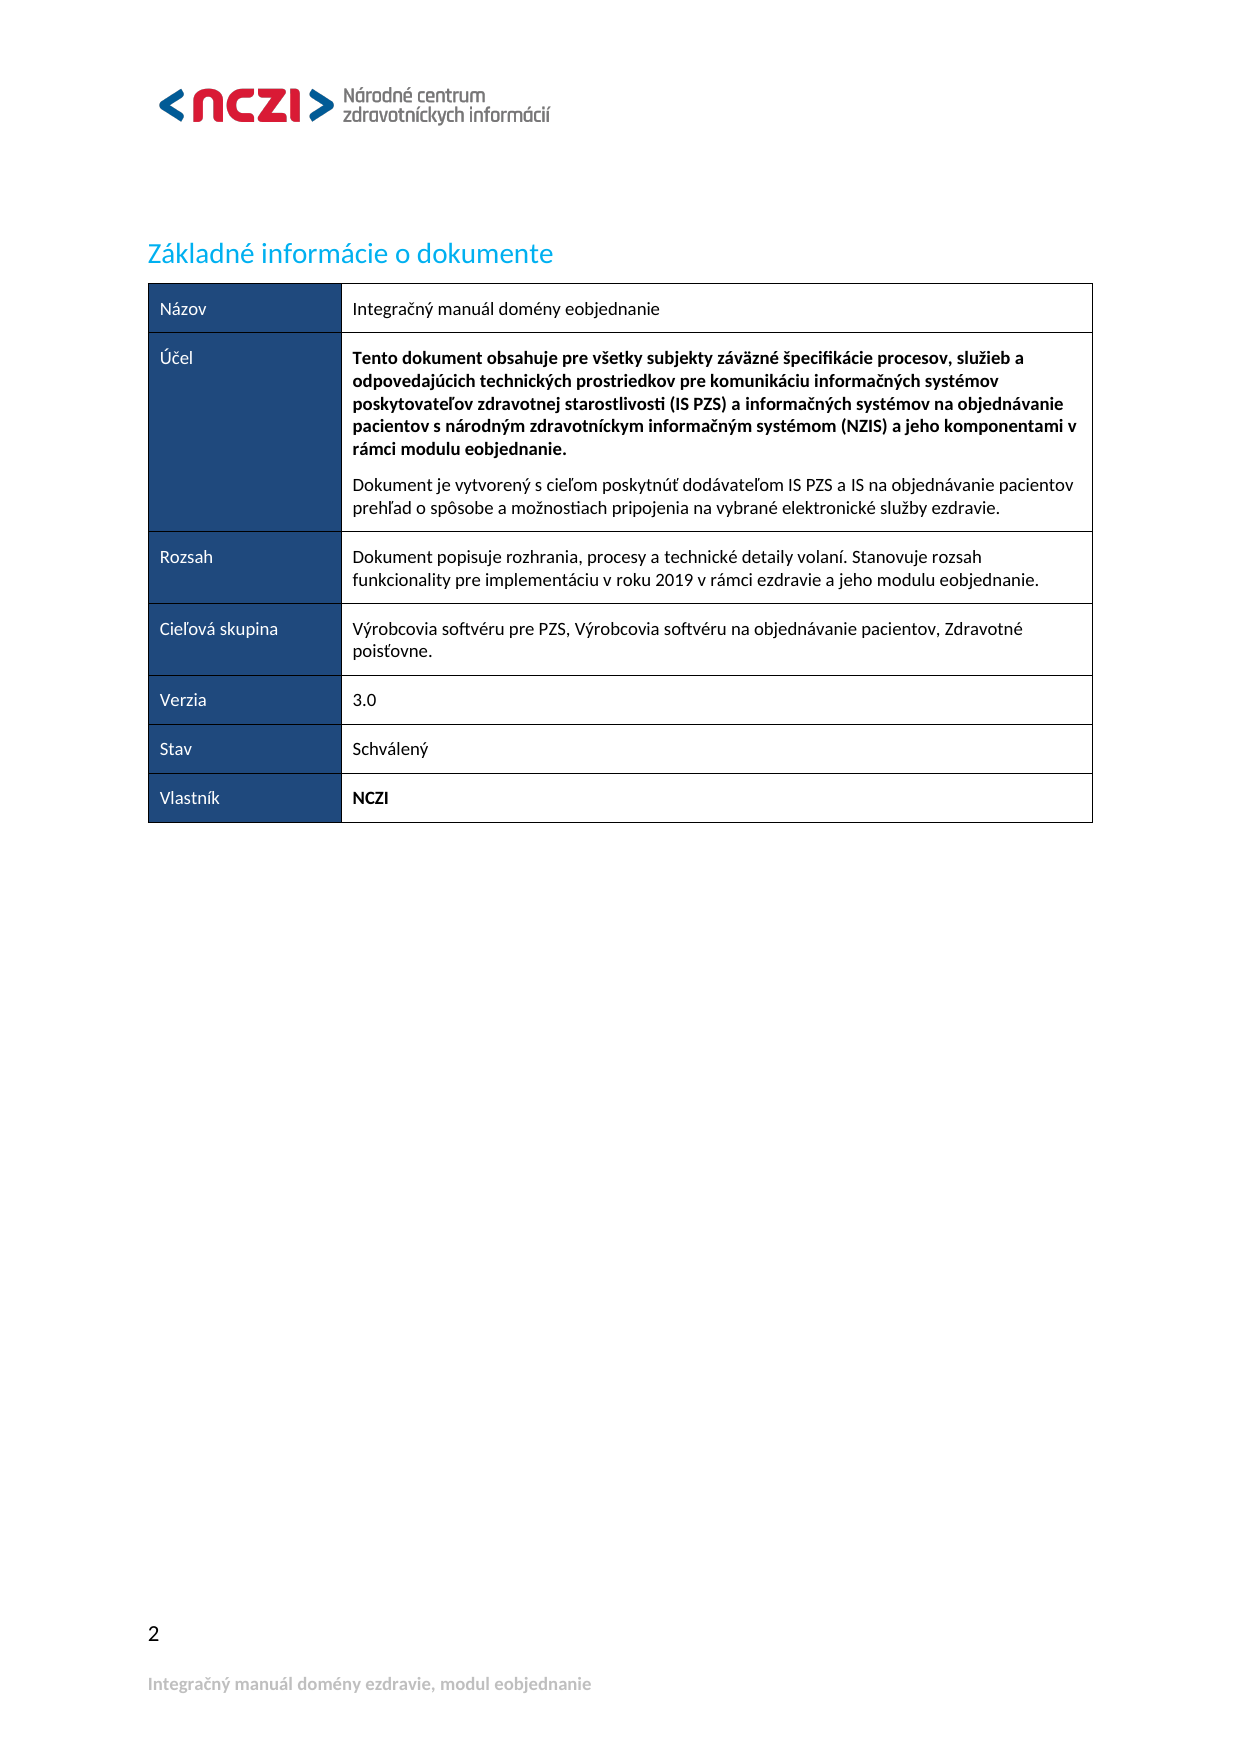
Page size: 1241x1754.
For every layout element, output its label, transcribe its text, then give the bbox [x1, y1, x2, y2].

table_cell Schválený [342, 725, 1092, 773]
table_cell Účel [149, 333, 341, 531]
table_cell Stav [149, 725, 341, 773]
text Základné informácie o dokumente [148, 235, 1092, 271]
table_cell Rozsah [149, 532, 341, 603]
table_cell Verzia [149, 676, 341, 724]
table_cell Tento dokument obsahuje pre všetky subjekty záväzné špecifikácie procesov, služieb a odpovedajúcich technických prostriedkov pre komunikáciu informačných systémov poskytovateľov zdravotnej starostlivosti (IS PZS) a informačných systémov na objednávanie pacientov s národným zdravotníckym informačným systémom (NZIS) a jeho komponentami v rámci modulu eobjednanie. Dokument je vytvorený s cieľom poskytnúť dodávateľom IS PZS a IS na objednávanie pacientov prehľad o spôsobe a možnostiach pripojenia na vybrané elektronické služby ezdravie. [342, 333, 1092, 531]
table_cell Vlastník [149, 774, 341, 822]
table_cell Výrobcovia softvéru pre PZS, Výrobcovia softvéru na objednávanie pacientov, Zdravotné poisťovne. [342, 604, 1092, 675]
table_header Integračný manuál domény eobjednanie [342, 284, 1092, 332]
table_cell Cieľová skupina [149, 604, 341, 675]
table_cell Dokument popisuje rozhrania, procesy a technické detaily volaní. Stanovuje rozsah funkcionality pre implementáciu v roku 2019 v rámci ezdravie a jeho modulu eobjednanie. [342, 532, 1092, 603]
table_cell NCZI [342, 774, 1092, 822]
table_cell 3.0 [342, 676, 1092, 724]
picture [147, 73, 563, 139]
table_header Názov [149, 284, 341, 332]
